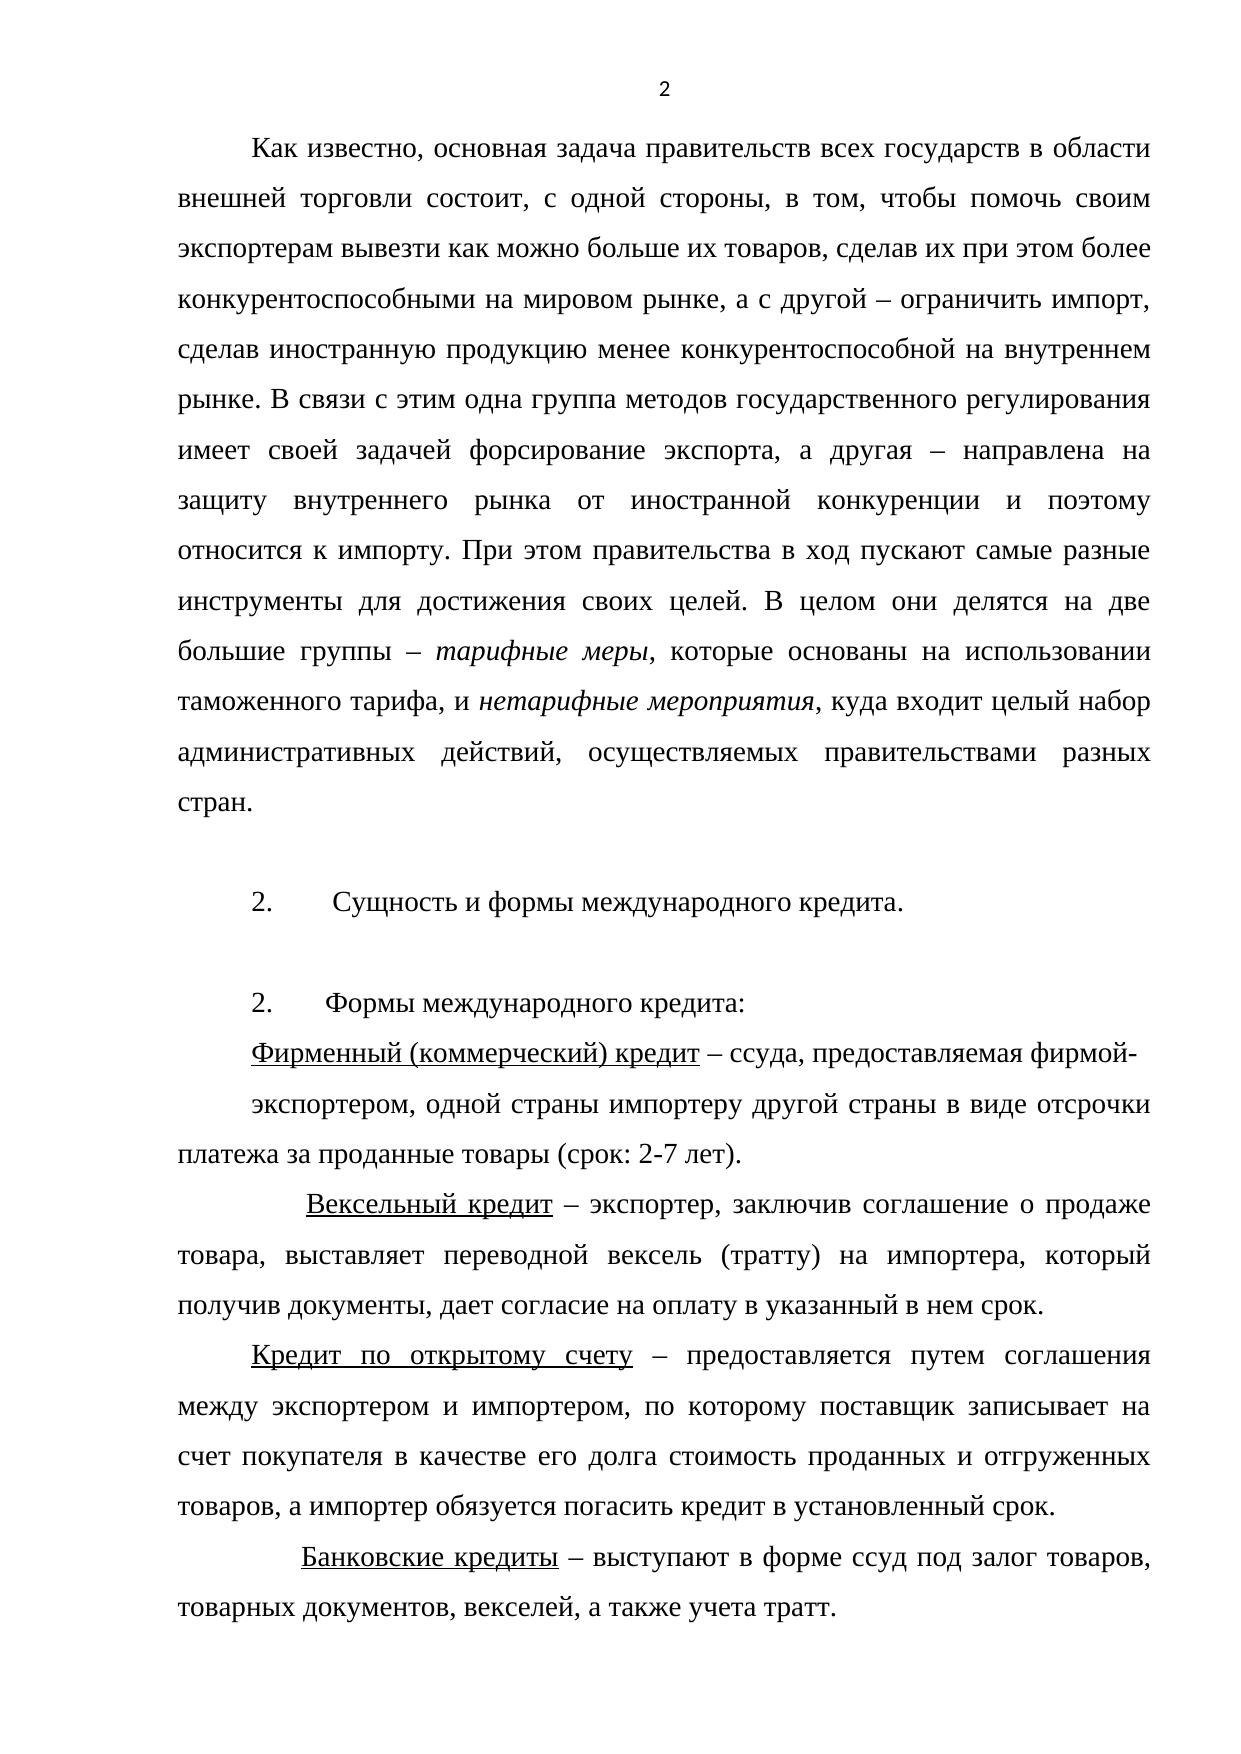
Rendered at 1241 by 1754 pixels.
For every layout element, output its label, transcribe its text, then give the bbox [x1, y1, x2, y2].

list Сущность и формы международного кредита. [177, 884, 1152, 918]
text Фирменный (коммерческий) кредит – ссуда, предоставляемая фирмой- [177, 1036, 1152, 1069]
text Банковские кредиты – выступают в форме ссуд под залог товаров, товарных документов, векселей, а также учета тратт. [177, 1539, 1152, 1622]
text Вексельный кредит – экспортер, заключив соглашение о продаже товара, выставляет переводной вексель (тратту) на импортера, который получив документы, дает согласие на оплату в указанный в нем срок. [177, 1186, 1152, 1321]
text экспортером, одной страны импортеру другой страны в виде отсрочки платежа за проданные товары (срок: 2-7 лет). [177, 1086, 1152, 1170]
text Кредит по открытому счету – предоставляется путем соглашения между экспортером и импортером, по которому поставщик записывает на счет покупателя в качестве его долга стоимость проданных и отгруженных товаров, а импортер обязуется погасить кредит в установленный срок. [177, 1337, 1152, 1522]
list Формы международного кредита: [177, 985, 1152, 1019]
text Как известно, основная задача правительств всех государств в области внешней торговли состоит, с одной стороны, в том, чтобы помочь своим экспортерам вывезти как можно больше их товаров, сделав их при этом более конкурентоспособными на мировом рынке, а с другой – ограничить импорт, сделав иностранную продукцию менее конкурентоспособной на внутреннем рынке. В связи с этим одна группа методов государственного регулирования имеет своей задачей форсирование экспорта, а другая – направлена на защиту внутреннего рынка от иностранной конкуренции и поэтому относится к импорту. При этом правительства в ход пускают самые разные инструменты для достижения своих целей. В целом они делятся на две большие группы – тарифные меры, которые основаны на использовании таможенного тарифа, и нетарифные мероприятия, куда входит целый набор административных действий, осуществляемых правительствами разных стран. [177, 130, 1152, 817]
